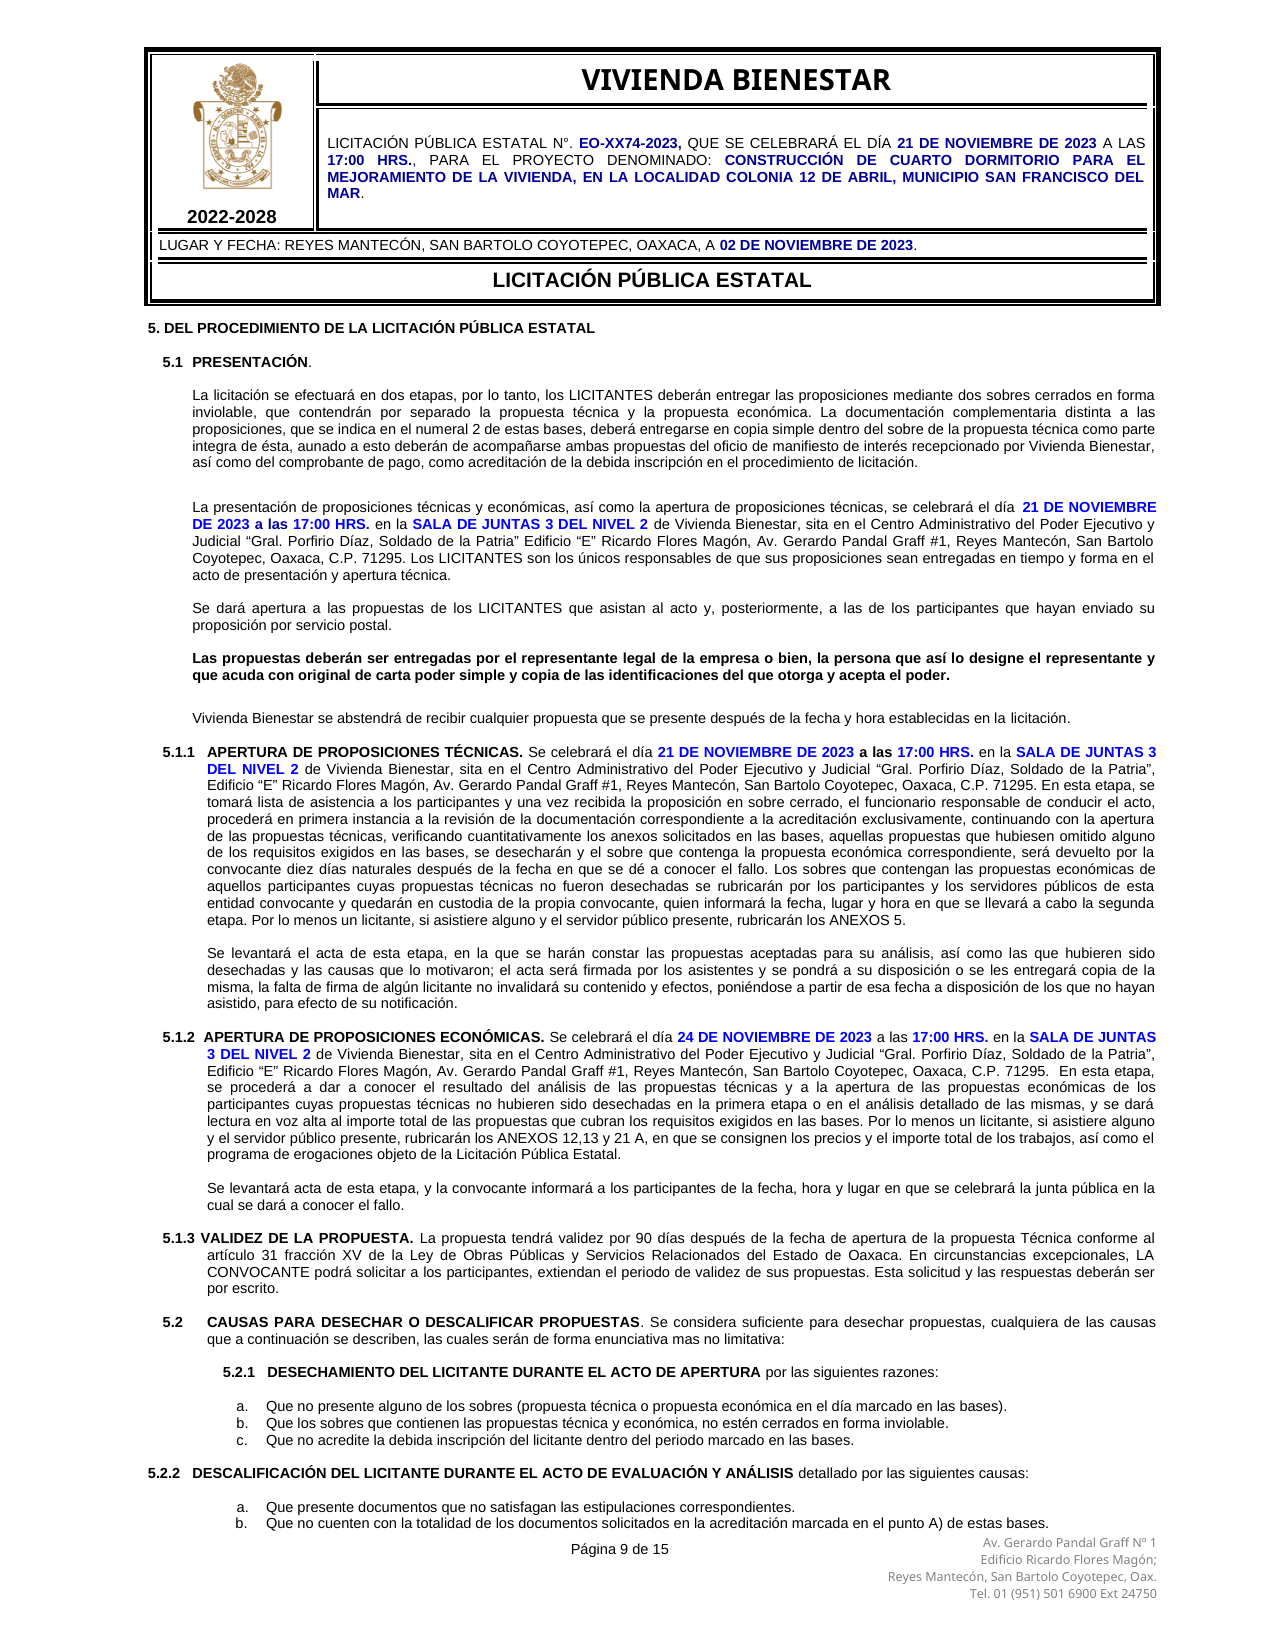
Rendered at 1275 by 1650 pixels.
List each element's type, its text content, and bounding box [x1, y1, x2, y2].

text Las propuestas deberán ser entregadas por el representante legal de la empresa o bien, la persona que así lo designe el representante y que acuda con original de carta poder simple y copia de las identificaciones del que otorga y acepta el poder. [192, 650, 1157, 684]
text La presentación de proposiciones técnicas y económicas, así como la apertura de proposiciones técnicas, se celebrará el día 21 DE NOVIEMBRE DE 2023 a las 17:00 HRS. en la SALA DE JUNTAS 3 DEL NIVEL 2 de Vivienda Bienestar, sita en el Centro Administrativo del Poder Ejecutivo y Judicial “Gral. Porfirio Díaz, Soldado de la Patria” Edificio “E” Ricardo Flores Magón, Av. Gerardo Pandal Graff #1, Reyes Mantecón, San Bartolo Coyotepec, Oaxaca, C.P. 71295. Los LICITANTES son los únicos responsables de que sus proposiciones sean entregadas en tiempo y forma en el acto de presentación y apertura técnica. [192, 499, 1157, 583]
text 5. DEL PROCEDIMIENTO DE LA LICITACIÓN PÚBLICA ESTATAL [148, 320, 1157, 337]
list APERTURA DE PROPOSICIONES TÉCNICAS. Se celebrará el día 21 DE NOVIEMBRE DE 2023 a las 17:00 HRS. en la SALA DE JUNTAS 3 DEL NIVEL 2 de Vivienda Bienestar, sita en el Centro Administrativo del Poder Ejecutivo y Judicial “Gral. Porfirio Díaz, Soldado de la Patria”, Edificio “E” Ricardo Flores Magón, Av. Gerardo Pandal Graff #1, Reyes Mantecón, San Bartolo Coyotepec, Oaxaca, C.P. 71295. En esta etapa, se tomará lista de asistencia a los participantes y una vez recibida la proposición en sobre cerrado, el funcionario responsable de conducir el acto, procederá en primera instancia a la revisión de la documentación correspondiente a la acreditación exclusivamente, continuando con la apertura de las propuestas técnicas, verificando cuantitativamente los anexos solicitados en las bases, aquellas propuestas que hubiesen omitido alguno de los requisitos exigidos en las bases, se desecharán y el sobre que contenga la propuesta económica correspondiente, será devuelto por la convocante diez días naturales después de la fecha en que se dé a conocer el fallo. Los sobres que contengan las propuestas económicas de aquellos participantes cuyas propuestas técnicas no fueron desechadas se rubricarán por los participantes y los servidores públicos de esta entidad convocante y quedarán en custodia de la propia convocante, quien informará la fecha, lugar y hora en que se llevará a cabo la segunda etapa. Por lo menos un licitante, si asistiere alguno y el servidor público presente, rubricarán los ANEXOS 5. [162, 743, 1157, 928]
list CAUSAS PARA DESECHAR O DESCALIFICAR PROPUESTAS. Se considera suficiente para desechar propuestas, cualquiera de las causas que a continuación se describen, las cuales serán de forma enunciativa mas no limitativa: [162, 1314, 1157, 1347]
list Que no presente alguno de los sobres (propuesta técnica o propuesta económica en el día marcado en las bases). [236, 1398, 1157, 1414]
text La licitación se efectuará en dos etapas, por lo tanto, los LICITANTES deberán entregar las proposiciones mediante dos sobres cerrados en forma inviolable, que contendrán por separado la propuesta técnica y la propuesta económica. La documentación complementaria distinta a las proposiciones, que se indica en el numeral 2 de estas bases, deberá entregarse en copia simple dentro del sobre de la propuesta técnica como parte integra de ésta, aunado a esto deberán de acompañarse ambas propuestas del oficio de manifiesto de interés recepcionado por Vivienda Bienestar, así como del comprobante de pago, como acreditación de la debida inscripción en el procedimiento de licitación. [192, 387, 1157, 471]
text Se levantará el acta de esta etapa, en la que se harán constar las propuestas aceptadas para su análisis, así como las que hubieren sido desechadas y las causas que lo motivaron; el acta será firmada por los asistentes y se pondrá a su disposición o se les entregará copia de la misma, la falta de firma de algún licitante no invalidará su contenido y efectos, poniéndose a partir de esa fecha a disposición de los que no hayan asistido, para efecto de su notificación. [207, 945, 1157, 1012]
list Que presente documentos que no satisfagan las estipulaciones correspondientes. [236, 1498, 1157, 1515]
text 5.1.3 VALIDEZ DE LA PROPUESTA. La propuesta tendrá validez por 90 días después de la fecha de apertura de la propuesta Técnica conforme al artículo 31 fracción XV de la Ley de Obras Públicas y Servicios Relacionados del Estado de Oaxaca. En circunstancias excepcionales, LA CONVOCANTE podrá solicitar a los participantes, extiendan el periodo de validez de sus propuestas. Esta solicitud y las respuestas deberán ser por escrito. [162, 1230, 1157, 1297]
text 5.1.2 APERTURA DE PROPOSICIONES ECONÓMICAS. Se celebrará el día 24 DE NOVIEMBRE DE 2023 a las 17:00 HRS. en la SALA DE JUNTAS 3 DEL NIVEL 2 de Vivienda Bienestar, sita en el Centro Administrativo del Poder Ejecutivo y Judicial “Gral. Porfirio Díaz, Soldado de la Patria”, Edificio “E” Ricardo Flores Magón, Av. Gerardo Pandal Graff #1, Reyes Mantecón, San Bartolo Coyotepec, Oaxaca, C.P. 71295. En esta etapa, se procederá a dar a conocer el resultado del análisis de las propuestas técnicas y a la apertura de las propuestas económicas de los participantes cuyas propuestas técnicas no hubieren sido desechadas en la primera etapa o en el análisis detallado de las mismas, y se dará lectura en voz alta al importe total de las propuestas que cubran los requisitos exigidos en las bases. Por lo menos un licitante, si asistiere alguno y el servidor público presente, rubricarán los ANEXOS 12,13 y 21 A, en que se consignen los precios y el importe total de los trabajos, así como el programa de erogaciones objeto de la Licitación Pública Estatal. [162, 1029, 1157, 1163]
text Vivienda Bienestar se abstendrá de recibir cualquier propuesta que se presente después de la fecha y hora establecidas en la licitación. [163, 710, 1157, 727]
picture [187, 59, 285, 188]
text Se levantará acta de esta etapa, y la convocante informará a los participantes de la fecha, hora y lugar en que se celebrará la junta pública en la cual se dará a conocer el fallo. [207, 1179, 1157, 1213]
list Que no cuenten con la totalidad de los documentos solicitados en la acreditación marcada en el punto A) de estas bases. [235, 1515, 1157, 1532]
list Que los sobres que contienen las propuestas técnica y económica, no estén cerrados en forma inviolable. [236, 1414, 1157, 1431]
subtitle Se dará apertura a las propuestas de los LICITANTES que asistan al acto y, posteriormente, a las de los participantes que hayan enviado su proposición por servicio postal. [192, 600, 1157, 633]
list Que no acredite la debida inscripción del licitante dentro del periodo marcado en las bases. [236, 1431, 1157, 1448]
list 5.2.1 DESECHAMIENTO DEL LICITANTE DURANTE EL ACTO DE APERTURA por las siguientes razones: [162, 1364, 1157, 1381]
text 5.2.2 DESCALIFICACIÓN DEL LICITANTE DURANTE EL ACTO DE EVALUACIÓN Y ANÁLISIS detallado por las siguientes causas: [148, 1465, 1157, 1481]
list PRESENTACIÓN. [162, 353, 1157, 370]
